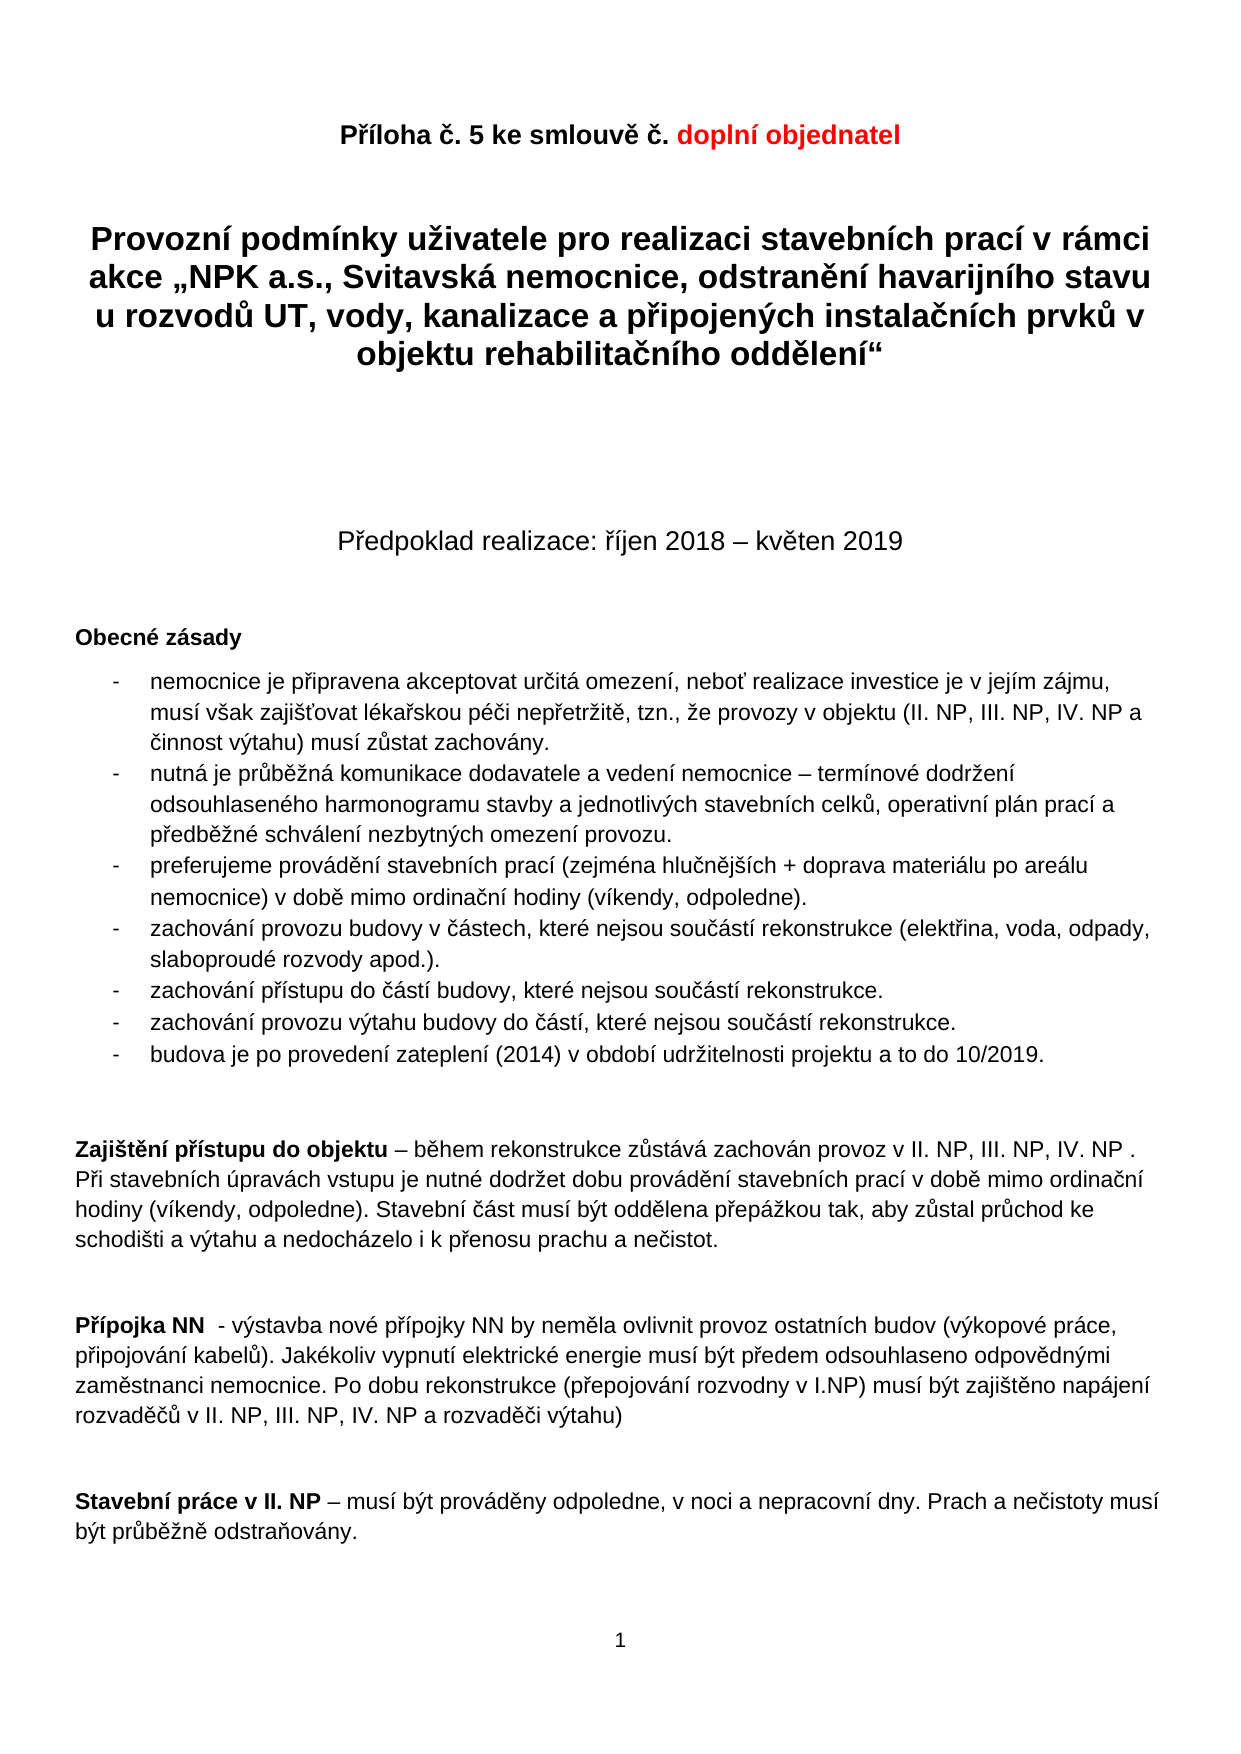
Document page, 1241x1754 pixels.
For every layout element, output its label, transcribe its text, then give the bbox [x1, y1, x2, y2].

text Zajištění přístupu do objektu – během rekonstrukce zůstává zachován provoz v II. NP, III. NP, IV. NP . Při stavebních úpravách vstupu je nutné dodržet dobu provádění stavebních prací v době mimo ordinační hodiny (víkendy, odpoledne). Stavební část musí být oddělena přepážkou tak, aby zůstal průchod ke schodišti a výtahu a nedocházelo i k přenosu prachu a nečistot. [75, 1136, 1165, 1253]
list nemocnice je připravena akceptovat určitá omezení, neboť realizace investice je v jejím zájmu, musí však zajišťovat lékařskou péči nepřetržitě, tzn., že provozy v objektu (II. NP, III. NP, IV. NP a činnost výtahu) musí zůstat zachovány. [112, 667, 1165, 755]
list preferujeme provádění stavebních prací (zejména hlučnějších + doprava materiálu po areálu nemocnice) v době mimo ordinační hodiny (víkendy, odpoledne). [112, 852, 1165, 910]
text Příloha č. 5 ke smlouvě č. doplní objednatel [75, 119, 1165, 151]
text Provozní podmínky uživatele pro realizaci stavebních prací v rámci akce „NPK a.s., Svitavská nemocnice, odstranění havarijního stavu u rozvodů UT, vody, kanalizace a připojených instalačních prvků v objektu rehabilitačního oddělení“ [75, 219, 1165, 373]
list zachování provozu výtahu budovy do částí, které nejsou součástí rekonstrukce. [112, 1008, 1165, 1036]
text Obecné zásady [75, 624, 1165, 651]
text Předpoklad realizace: říjen 2018 – květen 2019 [75, 525, 1165, 556]
list budova je po provedení zateplení (2014) v období udržitelnosti projektu a to do 10/2019. [112, 1040, 1165, 1068]
list zachování přístupu do částí budovy, které nejsou součástí rekonstrukce. [112, 976, 1165, 1004]
list nutná je průběžná komunikace dodavatele a vedení nemocnice – termínové dodržení odsouhlaseného harmonogramu stavby a jednotlivých stavebních celků, operativní plán prací a předběžné schválení nezbytných omezení provozu. [112, 759, 1165, 848]
text Přípojka NN - výstavba nové přípojky NN by neměla ovlivnit provoz ostatních budov (výkopové práce, připojování kabelů). Jakékoliv vypnutí elektrické energie musí být předem odsouhlaseno odpovědnými zaměstnanci nemocnice. Po dobu rekonstrukce (přepojování rozvodny v I.NP) musí být zajištěno napájení rozvaděčů v II. NP, III. NP, IV. NP a rozvaděči výtahu) [75, 1312, 1165, 1429]
text Stavební práce v II. NP – musí být prováděny odpoledne, v noci a nepracovní dny. Prach a nečistoty musí být průběžně odstraňovány. [75, 1488, 1165, 1544]
list zachování provozu budovy v částech, které nejsou součástí rekonstrukce (elektřina, voda, odpady, slaboproudé rozvody apod.). [112, 914, 1165, 972]
